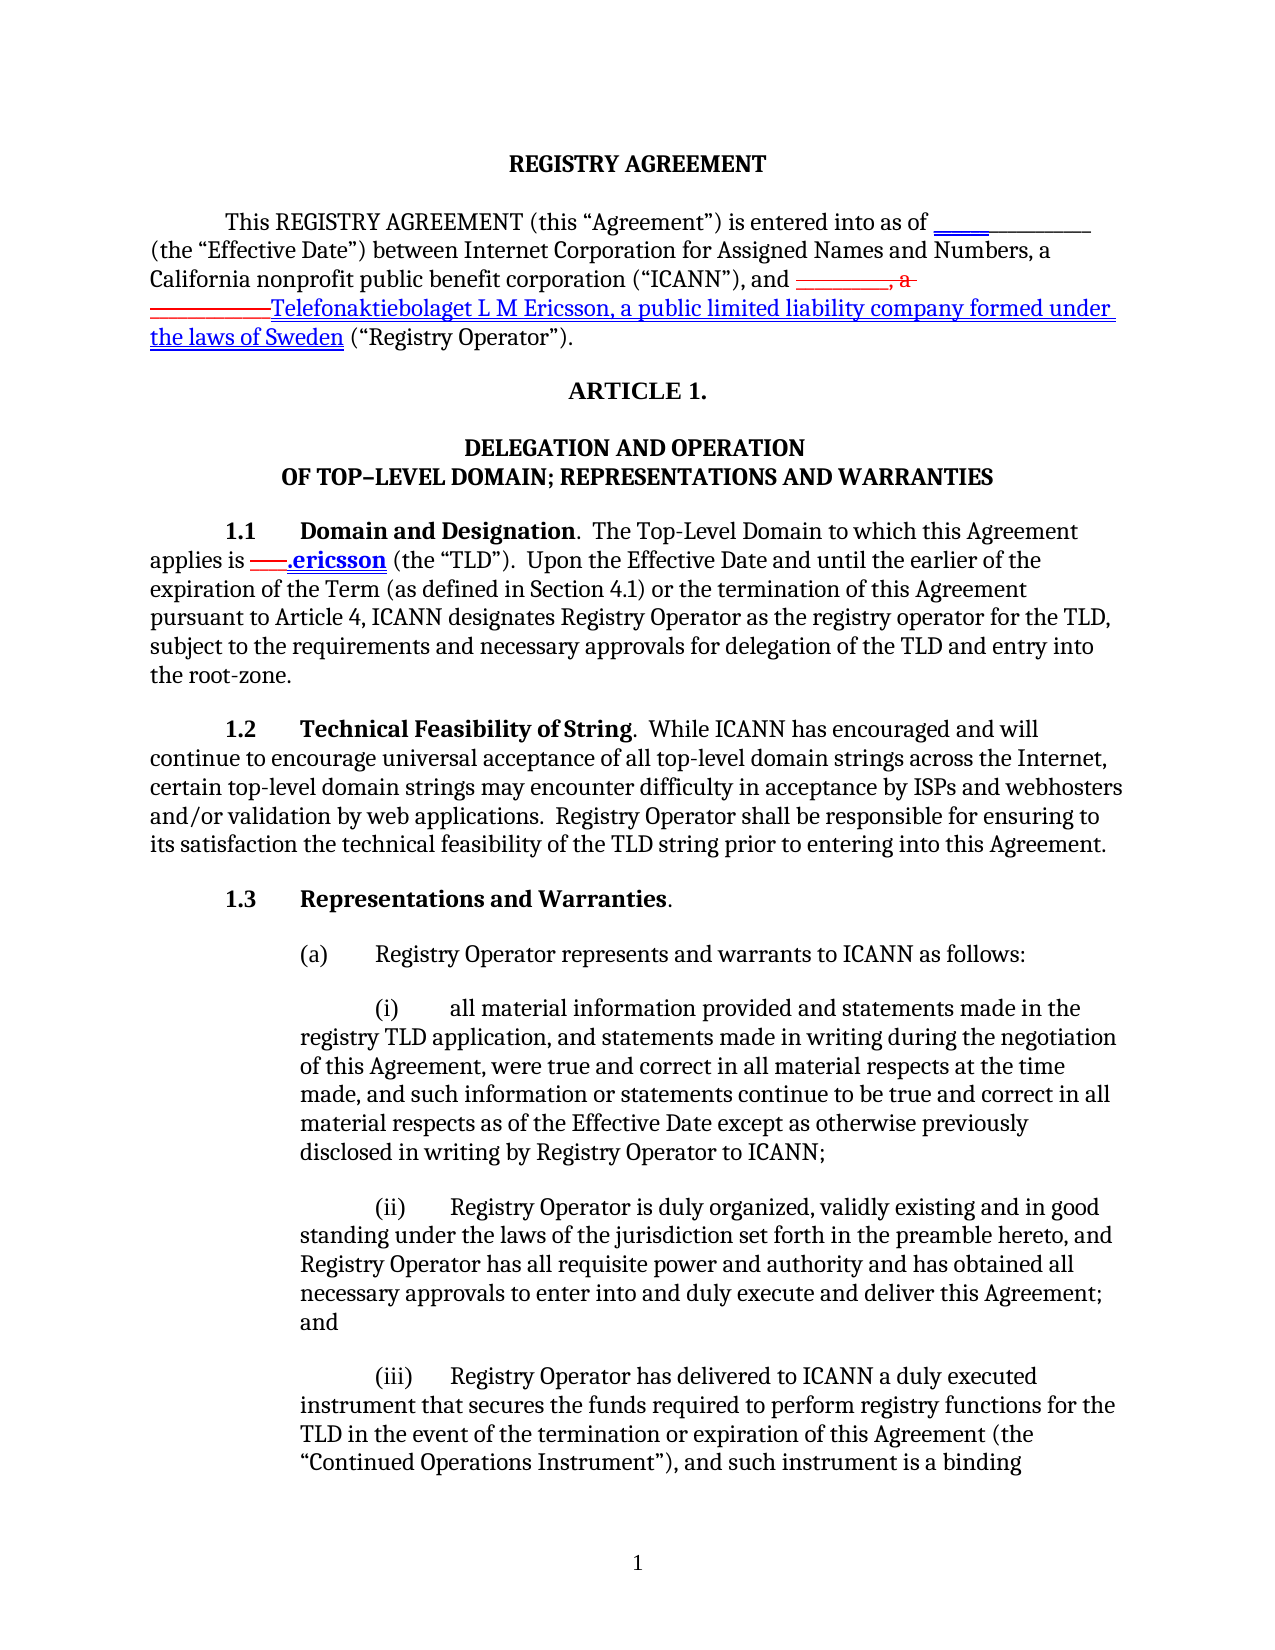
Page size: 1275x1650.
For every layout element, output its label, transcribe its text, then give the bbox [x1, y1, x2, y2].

text Representations and Warranties. [150, 884, 1125, 914]
title REGISTRY AGREEMENT [150, 150, 1125, 179]
text Technical Feasibility of String. While ICANN has encouraged and will continue to encourage universal acceptance of all top-level domain strings across the Internet, certain top-level domain strings may encounter difficulty in acceptance by ISPs and webhosters and/or validation by web applications. Registry Operator shall be responsible for ensuring to its satisfaction the technical feasibility of the TLD string prior to entering into this Agreement. [150, 714, 1125, 859]
text This REGISTRY AGREEMENT (this “Agreement”) is entered into as of _________________ (the “Effective Date”) between Internet Corporation for Assigned Names and Numbers, a California nonprofit public benefit corporation (“ICANN”), and __________, a _____________Telefonaktiebolaget L M Ericsson, a public limited liability company formed under the laws of Sweden (“Registry Operator”). [150, 207, 1125, 351]
text DELEGATION AND OPERATION OF TOP–LEVEL DOMAIN; REPRESENTATIONS AND WARRANTIES [150, 376, 1125, 491]
text Registry Operator is duly organized, validly existing and in good standing under the laws of the jurisdiction set forth in the preamble hereto, and Registry Operator has all requisite power and authority and has obtained all necessary approvals to enter into and duly execute and deliver this Agreement; and [300, 1192, 1125, 1336]
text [300, 1361, 1125, 1477]
text Registry Operator represents and warrants to ICANN as follows: [150, 939, 1125, 968]
text all material information provided and statements made in the registry TLD application, and statements made in writing during the negotiation of this Agreement, were true and correct in all material respects at the time made, and such information or statements continue to be true and correct in all material respects as of the Effective Date except as otherwise previously disclosed in writing by Registry Operator to ICANN; [300, 993, 1125, 1167]
text Domain and Designation. The Top-Level Domain to which this Agreement applies is ____.ericsson (the “TLD”). Upon the Effective Date and until the earlier of the expiration of the Term (as defined in Section 4.1) or the termination of this Agreement pursuant to Article 4, ICANN designates Registry Operator as the registry operator for the TLD, subject to the requirements and necessary approvals for delegation of the TLD and entry into the root-zone. [150, 516, 1125, 689]
